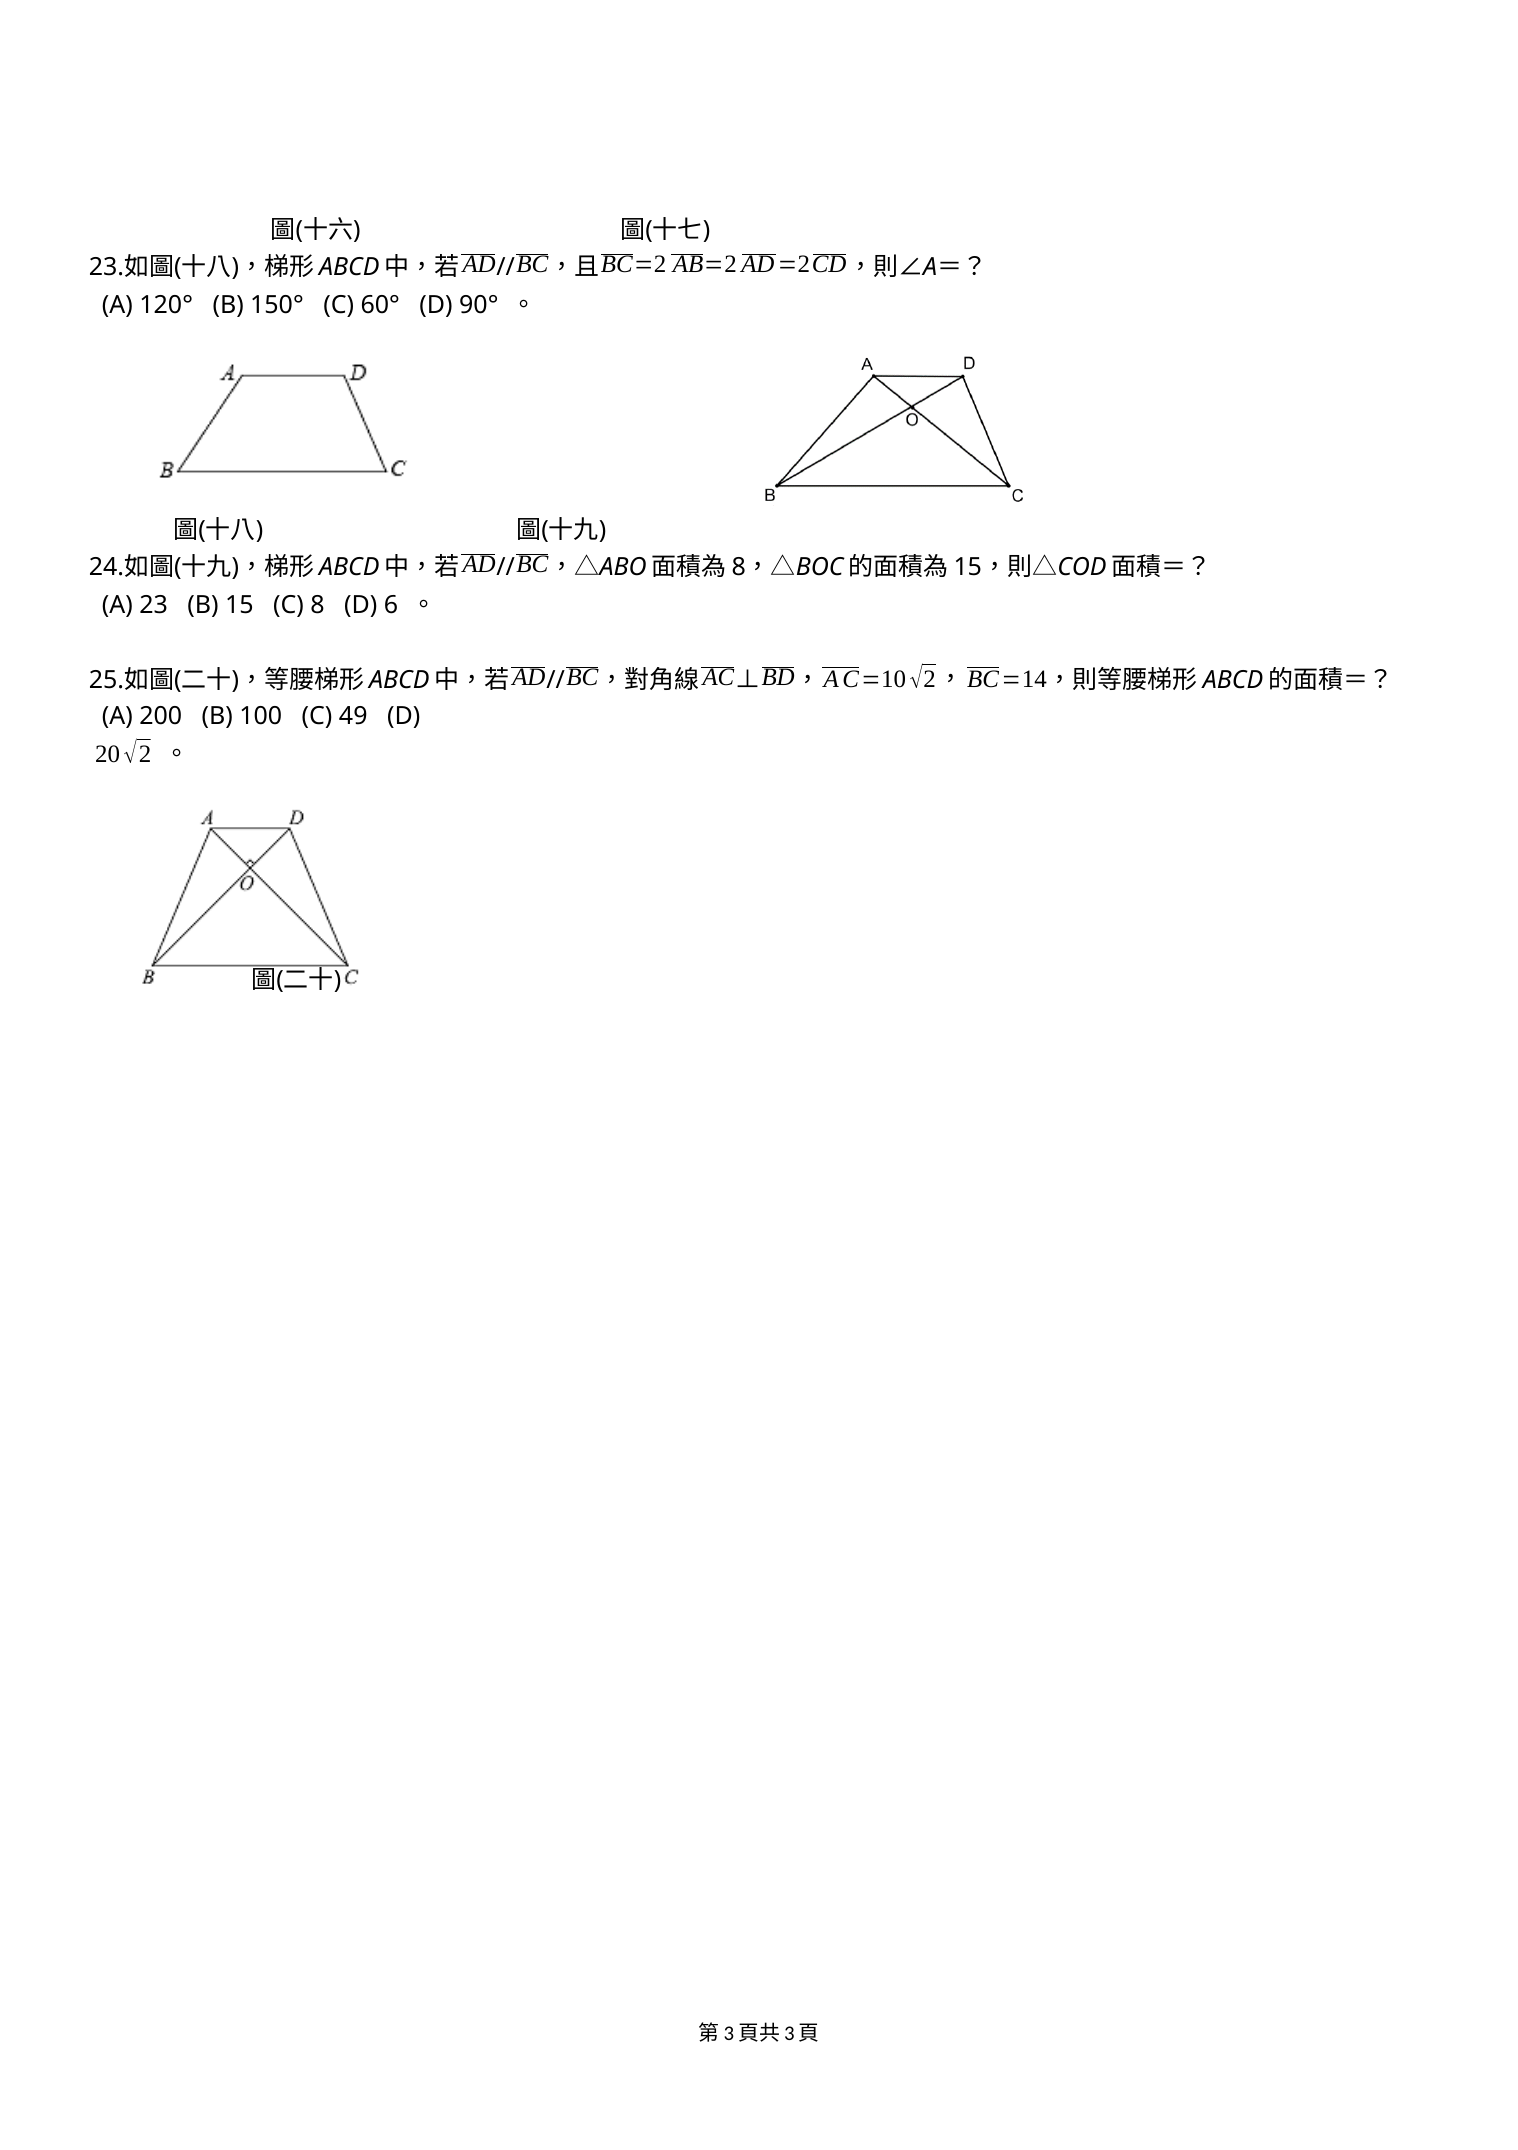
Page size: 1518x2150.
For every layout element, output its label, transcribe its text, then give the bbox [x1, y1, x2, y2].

text 圖(十八) 圖(十九) [89, 508, 1429, 546]
text 。 [89, 733, 1429, 771]
text 圖(十六) 圖(十七) [89, 208, 1429, 246]
text (A) 200 (B) 100 (C) 49 (D) [89, 696, 1429, 733]
text 25.如圖(二十)，等腰梯形ABCD中，若//，對角線⊥，，則等腰梯形ABCD的面積＝？ [89, 658, 1429, 696]
text 24.如圖(十九)，梯形ABCD中，若//，△ABO面積為8，△BOC的面積為15，則△COD面積＝？ [89, 546, 1429, 583]
text (A) 120° (B) 150° (C) 60° (D) 90° 。 [89, 283, 1429, 321]
picture [757, 346, 1033, 509]
text (A) 23 (B) 15 (C) 8 (D) 6 。 [89, 583, 1429, 621]
text 23.如圖(十八)，梯形ABCD中，若//，且，則∠A＝？ [89, 246, 1429, 283]
text 圖(二十) [89, 958, 1429, 996]
